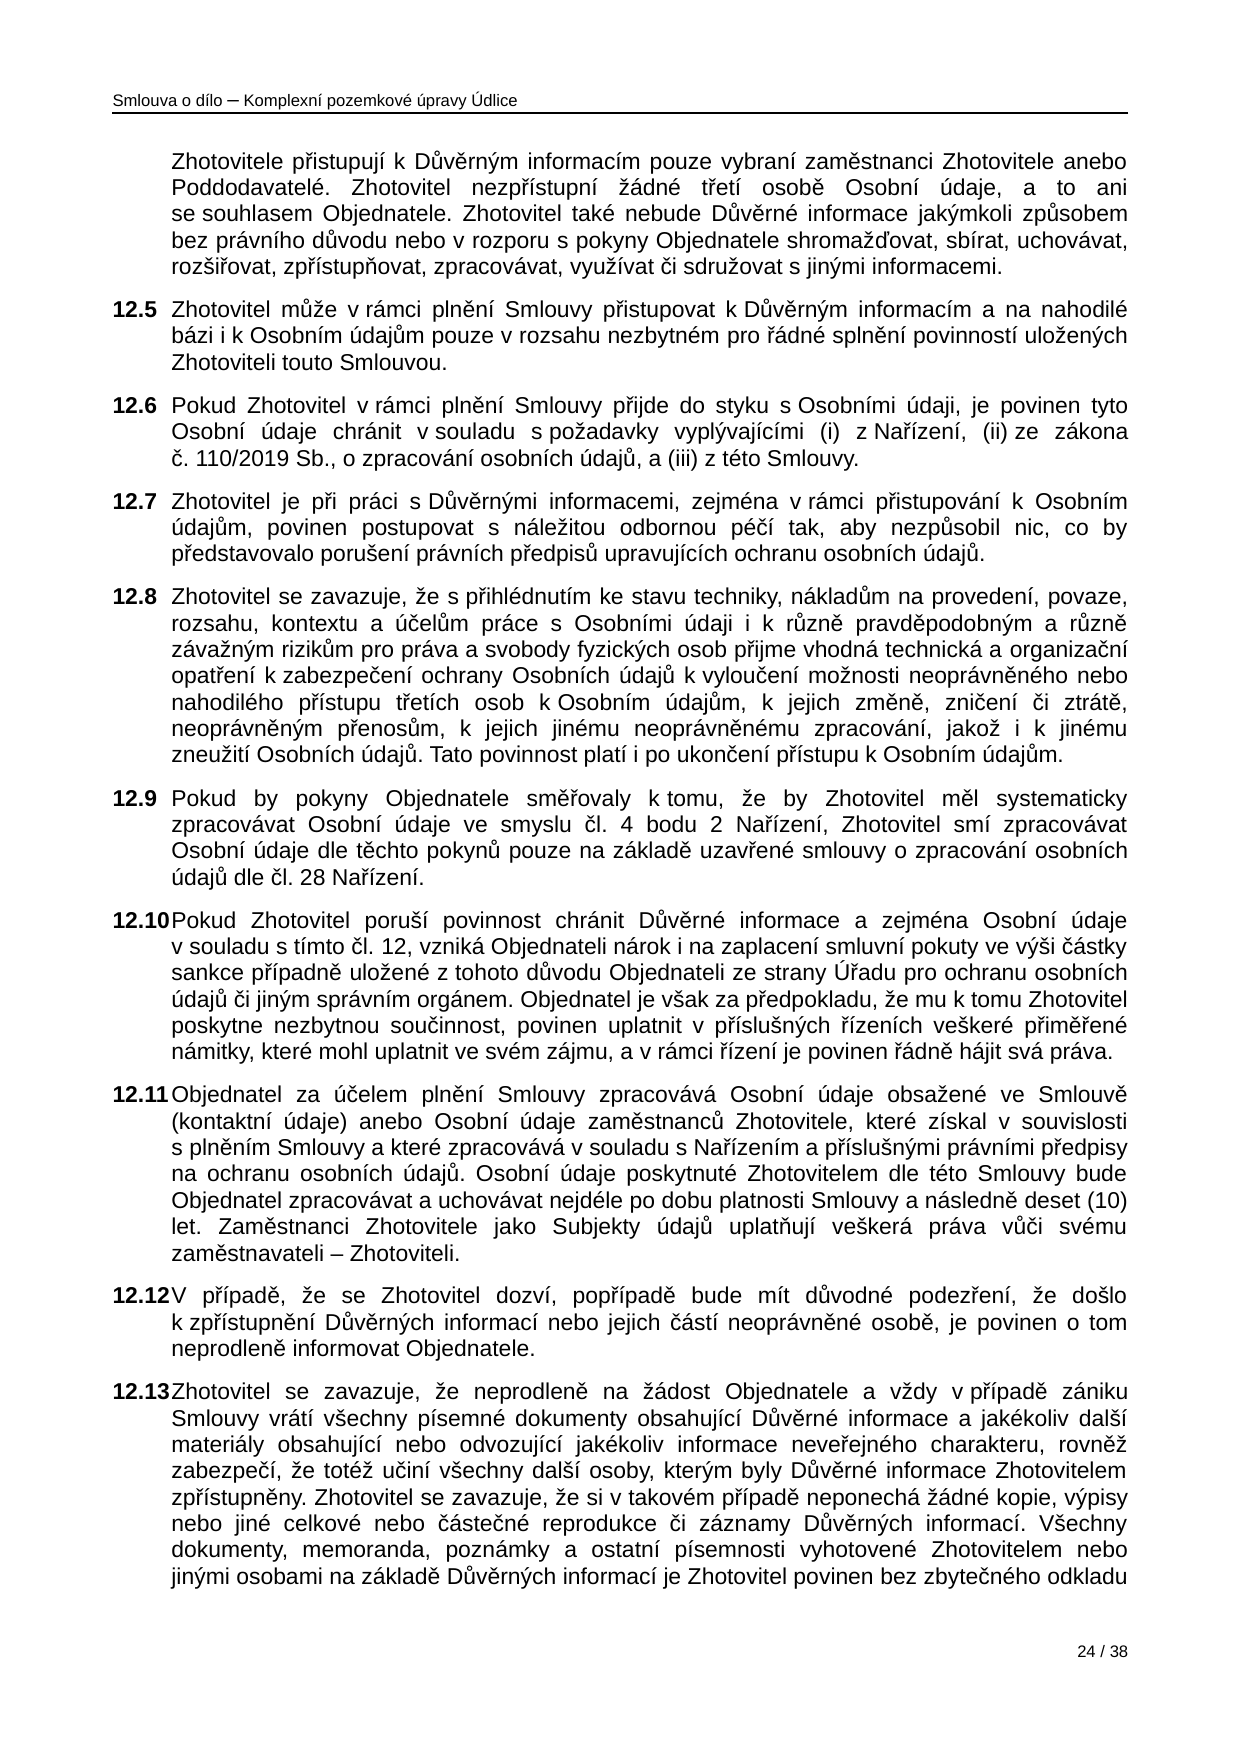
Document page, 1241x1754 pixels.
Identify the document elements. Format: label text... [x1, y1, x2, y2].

text Zhotovitel se zavazuje, že s přihlédnutím ke stavu techniky, nákladům na provedení, povaze, rozsahu, kontextu a účelům práce s Osobními údaji i k různě pravděpodobným a různě závažným rizikům pro práva a svobody fyzických osob přijme vhodná technická a organizační opatření k zabezpečení ochrany Osobních údajů k vyloučení možnosti neoprávněného nebo nahodilého přístupu třetích osob k Osobním údajům, k jejich změně, zničení či ztrátě, neoprávněným přenosům, k jejich jinému neoprávněnému zpracování, jakož i k jinému zneužití Osobních údajů. Tato povinnost platí i po ukončení přístupu k Osobním údajům. [112, 583, 1128, 768]
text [112, 148, 1128, 279]
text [112, 1378, 1128, 1589]
text Zhotovitel je při práci s Důvěrnými informacemi, zejména v rámci přistupování k Osobním údajům, povinen postupovat s náležitou odbornou péčí tak, aby nezpůsobil nic, co by představovalo porušení právních předpisů upravujících ochranu osobních údajů. [112, 488, 1128, 567]
text Zhotovitel může v rámci plnění Smlouvy přistupovat k Důvěrným informacím a na nahodilé bázi i k Osobním údajům pouze v rozsahu nezbytném pro řádné splnění povinností uložených Zhotoviteli touto Smlouvou. [112, 296, 1128, 375]
text Pokud Zhotovitel poruší povinnost chránit Důvěrné informace a zejména Osobní údaje v souladu s tímto čl. 12, vzniká Objednateli nárok i na zaplacení smluvní pokuty ve výši částky sankce případně uložené z tohoto důvodu Objednateli ze strany Úřadu pro ochranu osobních údajů či jiným správním orgánem. Objednatel je však za předpokladu, že mu k tomu Zhotovitel poskytne nezbytnou součinnost, povinen uplatnit v příslušných řízeních veškeré přiměřené námitky, které mohl uplatnit ve svém zájmu, a v rámci řízení je povinen řádně hájit svá práva. [112, 907, 1128, 1065]
text Objednatel za účelem plnění Smlouvy zpracovává Osobní údaje obsažené ve Smlouvě (kontaktní údaje) anebo Osobní údaje zaměstnanců Zhotovitele, které získal v souvislosti s plněním Smlouvy a které zpracovává v souladu s Nařízením a příslušnými právními předpisy na ochranu osobních údajů. Osobní údaje poskytnuté Zhotovitelem dle této Smlouvy bude Objednatel zpracovávat a uchovávat nejdéle po dobu platnosti Smlouvy a následně deset (10) let. Zaměstnanci Zhotovitele jako Subjekty údajů uplatňují veškerá práva vůči svému zaměstnavateli – Zhotoviteli. [112, 1081, 1128, 1266]
text V případě, že se Zhotovitel dozví, popřípadě bude mít důvodné podezření, že došlo k zpřístupnění Důvěrných informací nebo jejich částí neoprávněné osobě, je povinen o tom neprodleně informovat Objednatele. [112, 1282, 1128, 1362]
text Pokud by pokyny Objednatele směřovaly k tomu, že by Zhotovitel měl systematicky zpracovávat Osobní údaje ve smyslu čl. 4 bodu 2 Nařízení, Zhotovitel smí zpracovávat Osobní údaje dle těchto pokynů pouze na základě uzavřené smlouvy o zpracování osobních údajů dle čl. 28 Nařízení. [112, 784, 1128, 890]
text Pokud Zhotovitel v rámci plnění Smlouvy přijde do styku s Osobními údaji, je povinen tyto Osobní údaje chránit v souladu s požadavky vyplývajícími (i) z Nařízení, (ii) ze zákona č. 110/2019 Sb., o zpracování osobních údajů, a (iii) z této Smlouvy. [112, 392, 1128, 471]
